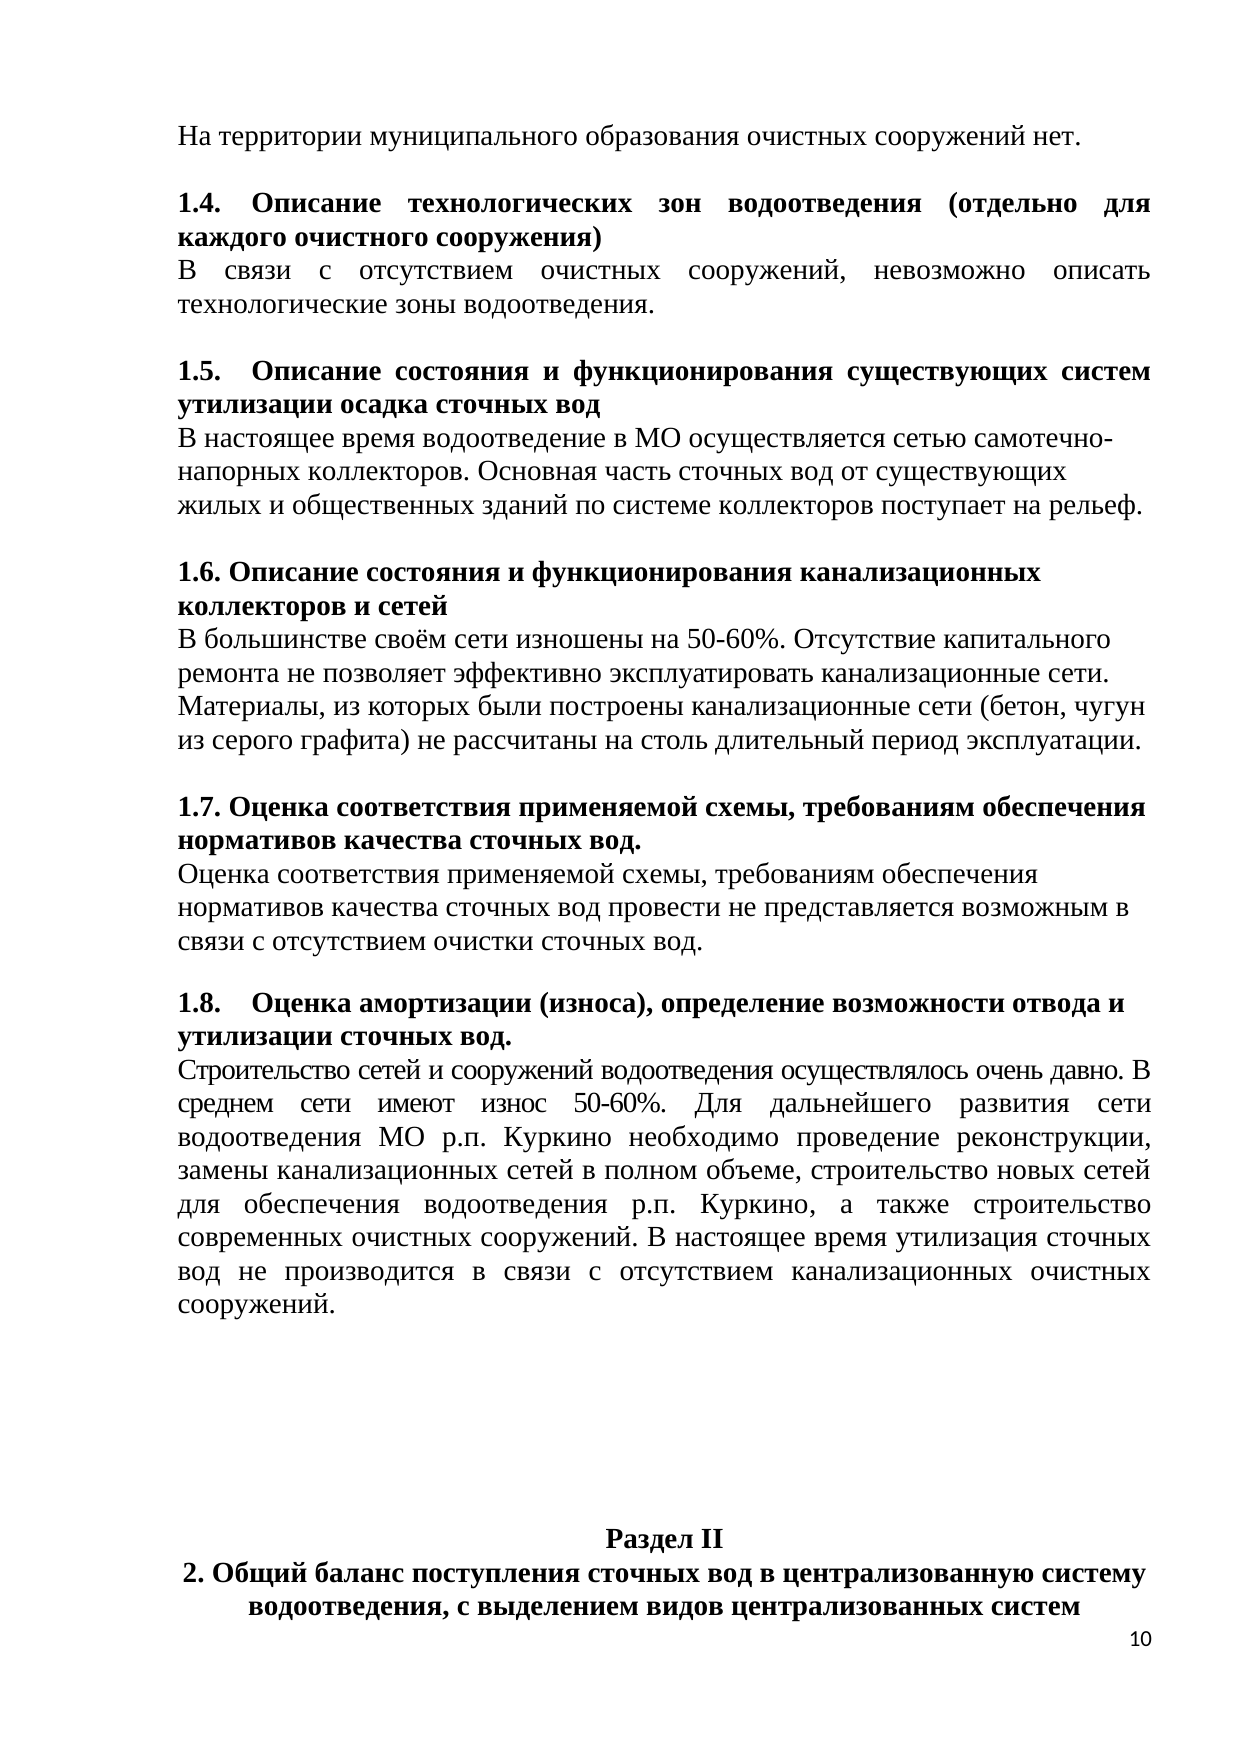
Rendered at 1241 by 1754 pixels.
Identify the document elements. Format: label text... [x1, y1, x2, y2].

text В настоящее время водоотведение в МО осуществляется сетью самотечно-напорных коллекторов. Основная часть сточных вод от существующих жилых и общественных зданий по системе коллекторов поступает на рельеф. [177, 420, 1152, 521]
text В большинстве своём сети изношены на 50-60%. Отсутствие капитального ремонта не позволяет эффективно эксплуатировать канализационные сети. Материалы, из которых были построены канализационные сети (бетон, чугун из серого графита) не рассчитаны на столь длительный период эксплуатации. [177, 621, 1152, 755]
text 1.8. Оценка амортизации (износа), определение возможности отвода и утилизации сточных вод. [177, 985, 1152, 1052]
text 1.7. Оценка соответствия применяемой схемы, требованиям обеспечения нормативов качества сточных вод. [177, 789, 1152, 856]
text 1.6. Описание состояния и функционирования канализационных коллекторов и сетей [177, 554, 1152, 621]
text 1.5. Описание состояния и функционирования существующих систем утилизации осадка сточных вод [177, 353, 1152, 420]
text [177, 1555, 1152, 1622]
text Строительство сетей и сооружений водоотведения осуществлялось очень давно. В среднем сети имеют износ 50-60%. Для дальнейшего развития сети водоотведения МО р.п. Куркино необходимо проведение реконструкции, замены канализационных сетей в полном объеме, строительство новых сетей для обеспечения водоотведения р.п. Куркино, а также строительство современных очистных сооружений. В настоящее время утилизация сточных вод не производится в связи с отсутствием канализационных очистных сооружений. [177, 1085, 1152, 1320]
text 1.4. Описание технологических зон водоотведения (отдельно для каждого очистного сооружения) [177, 185, 1152, 252]
text На территории муниципального образования очистных сооружений нет. [177, 118, 1152, 152]
text Раздел II [177, 1521, 1152, 1555]
text В связи с отсутствием очистных сооружений, невозможно описать технологические зоны водоотведения. [177, 252, 1152, 319]
text Оценка соответствия применяемой схемы, требованиям обеспечения нормативов качества сточных вод провести не представляется возможным в связи с отсутствием очистки сточных вод. [177, 856, 1152, 957]
